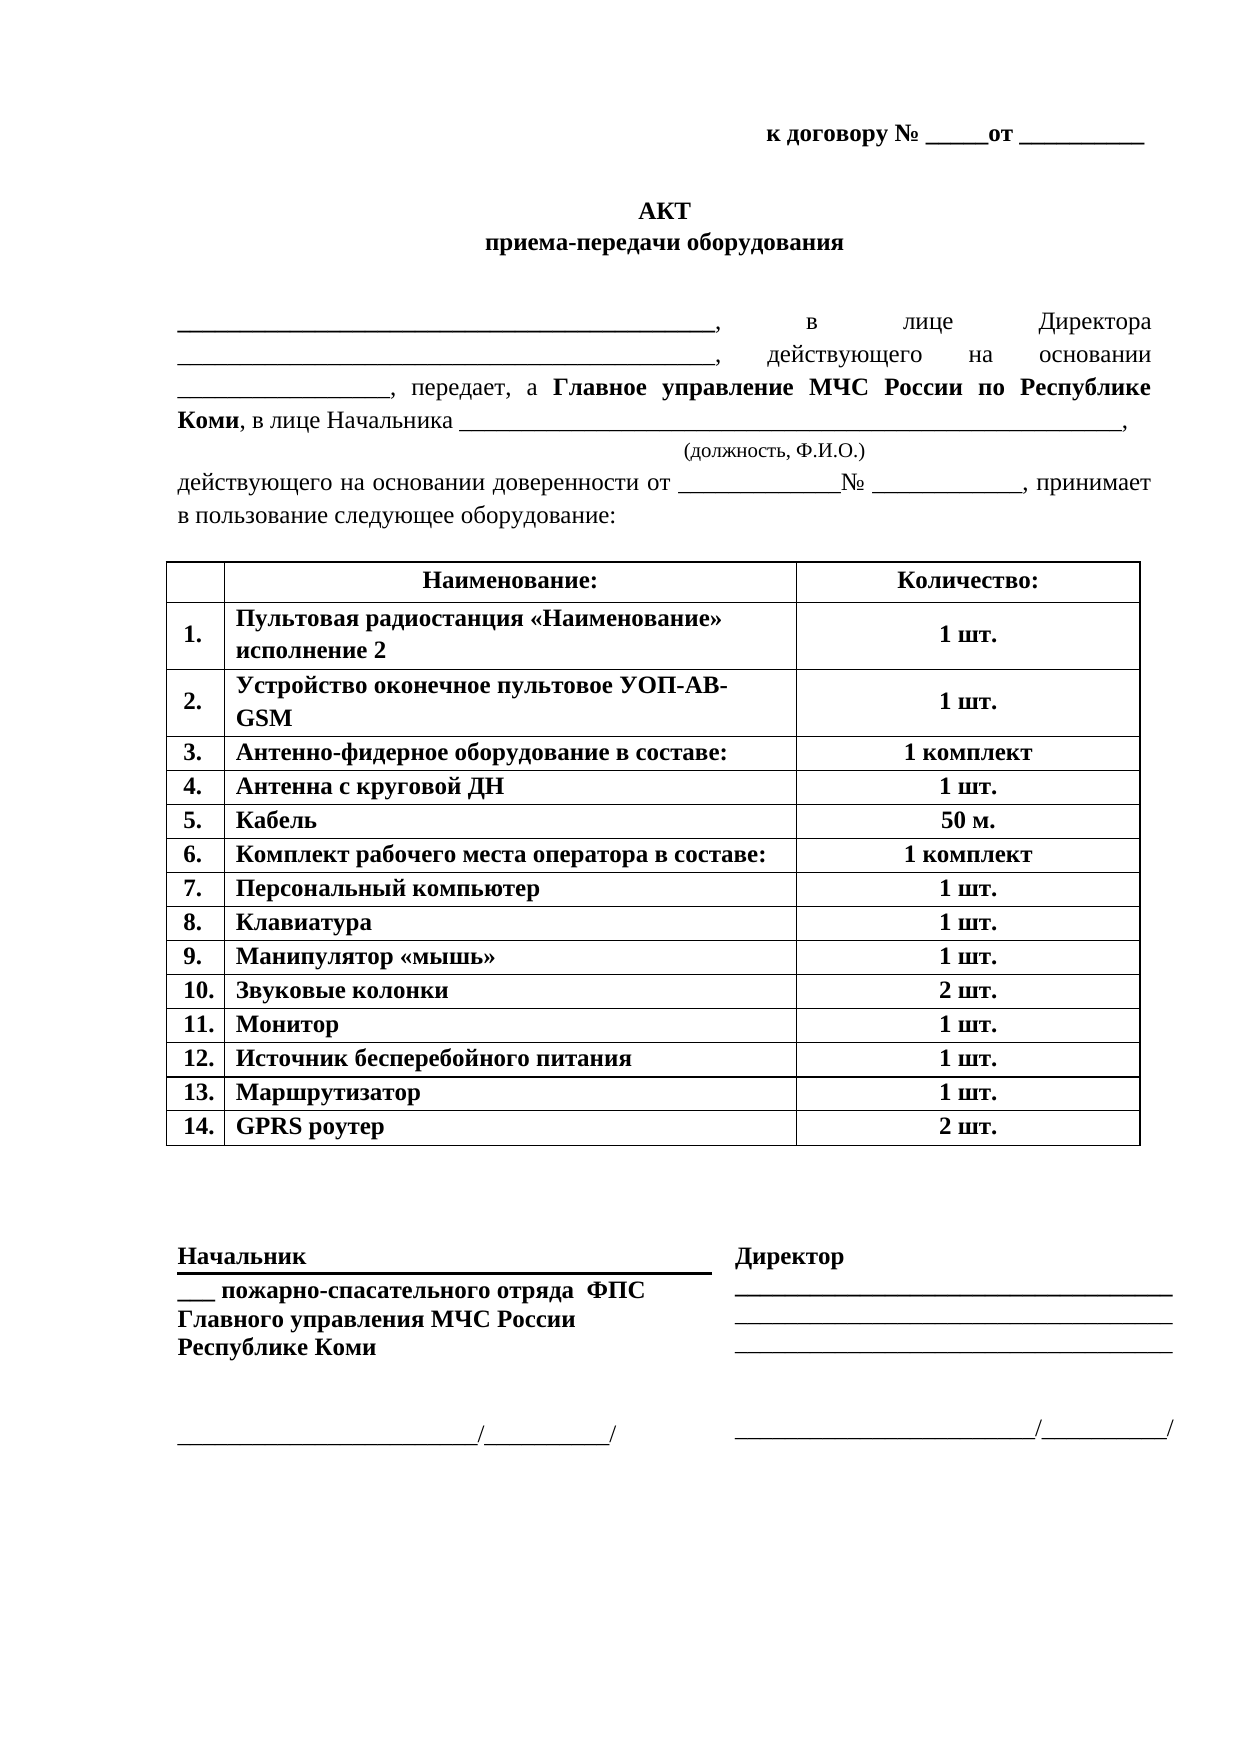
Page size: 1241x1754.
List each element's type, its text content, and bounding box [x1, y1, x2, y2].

table_cell 1 шт. [797, 1009, 1139, 1042]
table_cell 1 комплект [797, 737, 1139, 770]
table_cell [167, 1043, 224, 1076]
table_cell 1 комплект [797, 839, 1139, 872]
table_cell [167, 737, 224, 770]
table_cell [167, 1111, 224, 1144]
table_header Наименование: [225, 563, 796, 602]
table_cell GPRS роутер [225, 1111, 796, 1144]
table_cell [167, 839, 224, 872]
text АКТ [177, 196, 1152, 225]
table_cell [167, 873, 224, 906]
text приема-передачи оборудования [177, 227, 1152, 256]
table_cell 2 шт. [797, 975, 1139, 1008]
table_cell Комплект рабочего места оператора в составе: [225, 839, 796, 872]
table_cell 1 шт. [797, 941, 1139, 974]
table_cell 1 шт. [797, 670, 1139, 736]
text действующего на основании доверенности от _____________№ ____________, принимает в пользование следующее оборудование: [177, 467, 1152, 528]
table_cell Антенно-фидерное оборудование в составе: [225, 737, 796, 770]
table_cell [167, 941, 224, 974]
table_cell Пультовая радиостанция «Наименование» исполнение 2 [225, 603, 796, 669]
table_cell Звуковые колонки [225, 975, 796, 1008]
table_header Директор ___________________________________ ___________________________________ ___________________________________ ________________________/__________/ [724, 1241, 1240, 1476]
table_cell 1 шт. [797, 1043, 1139, 1076]
table_cell [167, 805, 224, 838]
table_cell [167, 771, 224, 804]
table_cell 1 шт. [797, 1078, 1139, 1110]
table_cell Источник бесперебойного питания [225, 1043, 796, 1076]
table_cell Устройство оконечное пультовое УОП-АВ-GSM [225, 670, 796, 736]
table_cell Персональный компьютер [225, 873, 796, 906]
text ___________________________________________, в лице Директора ___________________________________________, действующего на основании _________________, передает, а Главное управление МЧС России по Республике Коми, в лице Начальника _____________________________________________________, [177, 306, 1152, 434]
text к договору № _____от __________ [758, 118, 1152, 147]
table_header № [167, 563, 224, 602]
table_cell [167, 907, 224, 940]
table_cell [167, 975, 224, 1008]
table_cell Маршрутизатор [225, 1078, 796, 1110]
table_cell [167, 1009, 224, 1042]
table_cell Монитор [225, 1009, 796, 1042]
table_cell Клавиатура [225, 907, 796, 940]
text (должность, Ф.И.О.) [177, 438, 1152, 462]
table_cell Манипулятор «мышь» [225, 941, 796, 974]
table_cell 1 шт. [797, 907, 1139, 940]
table_cell Антенна с круговой ДН [225, 771, 796, 804]
table_cell Кабель [225, 805, 796, 838]
table_cell [167, 670, 224, 736]
table_cell [167, 1078, 224, 1110]
table_header Количество: [797, 563, 1139, 602]
table_cell 2 шт. [797, 1111, 1139, 1144]
table_cell 1 шт. [797, 603, 1139, 669]
table_cell [167, 603, 224, 669]
table_cell 50 м. [797, 805, 1139, 838]
table_cell 1 шт. [797, 771, 1139, 804]
table_header Начальник ___ пожарно-спасательного отряда ФПС Главного управления МЧС России Республике Коми ________________________/__________/ [166, 1241, 723, 1476]
table_cell 1 шт. [797, 873, 1139, 906]
